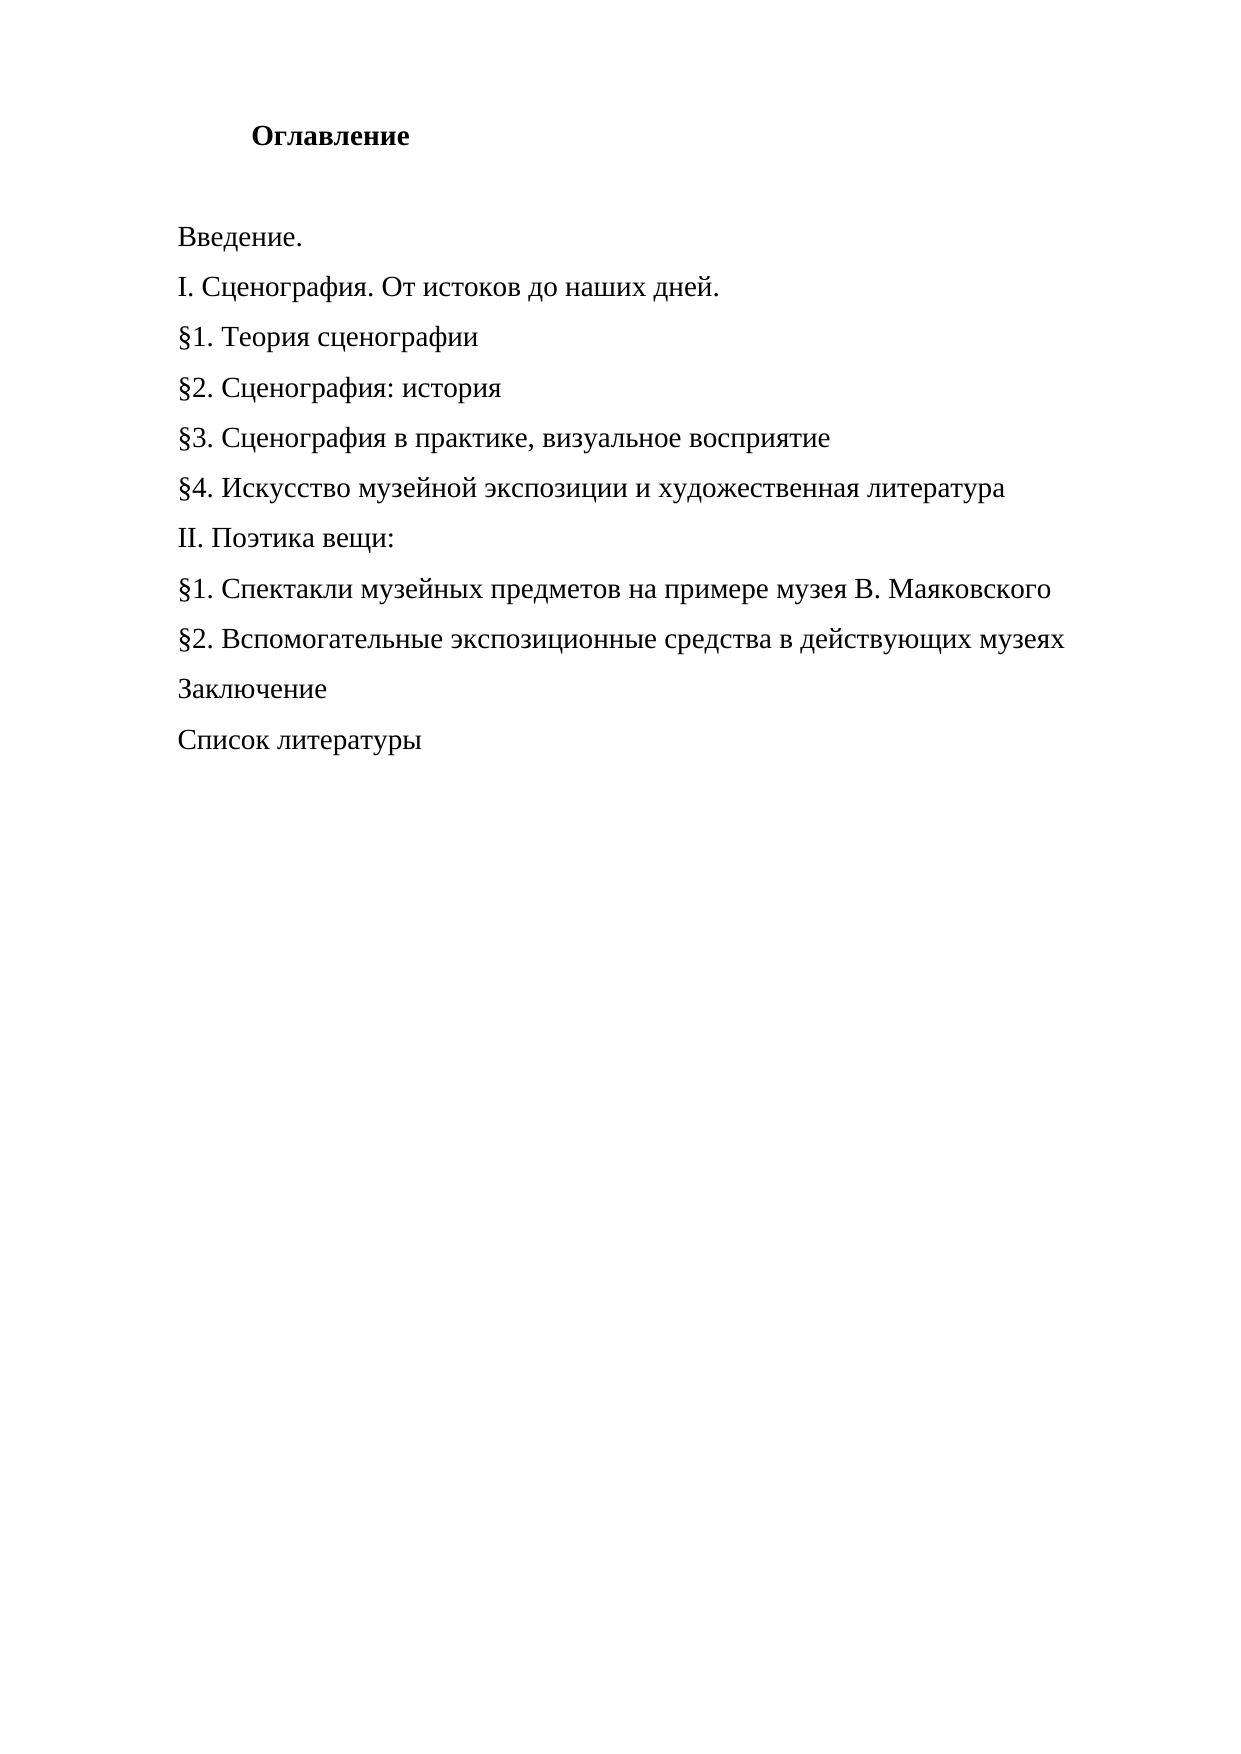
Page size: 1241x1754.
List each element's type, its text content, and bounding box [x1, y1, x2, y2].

text Заключение [177, 672, 1152, 705]
text §2. Вспомогательные экспозиционные средства в действующих музеях [177, 621, 1152, 655]
text §4. Искусство музейной экспозиции и художественная литература [177, 470, 1152, 504]
text II. Поэтика вещи: [177, 521, 1152, 554]
text Список литературы [177, 722, 1152, 755]
text I. Сценография. От истоков до наших дней. [177, 269, 1152, 303]
text §2. Сценография: история [177, 370, 1152, 403]
text §1. Теория сценографии [177, 319, 1152, 353]
text §3. Сценография в практике, визуальное восприятие [177, 420, 1152, 453]
text §1. Спектакли музейных предметов на примере музея В. Маяковского [177, 571, 1152, 604]
text Оглавление [177, 118, 1152, 152]
text Введение. [177, 219, 1152, 252]
